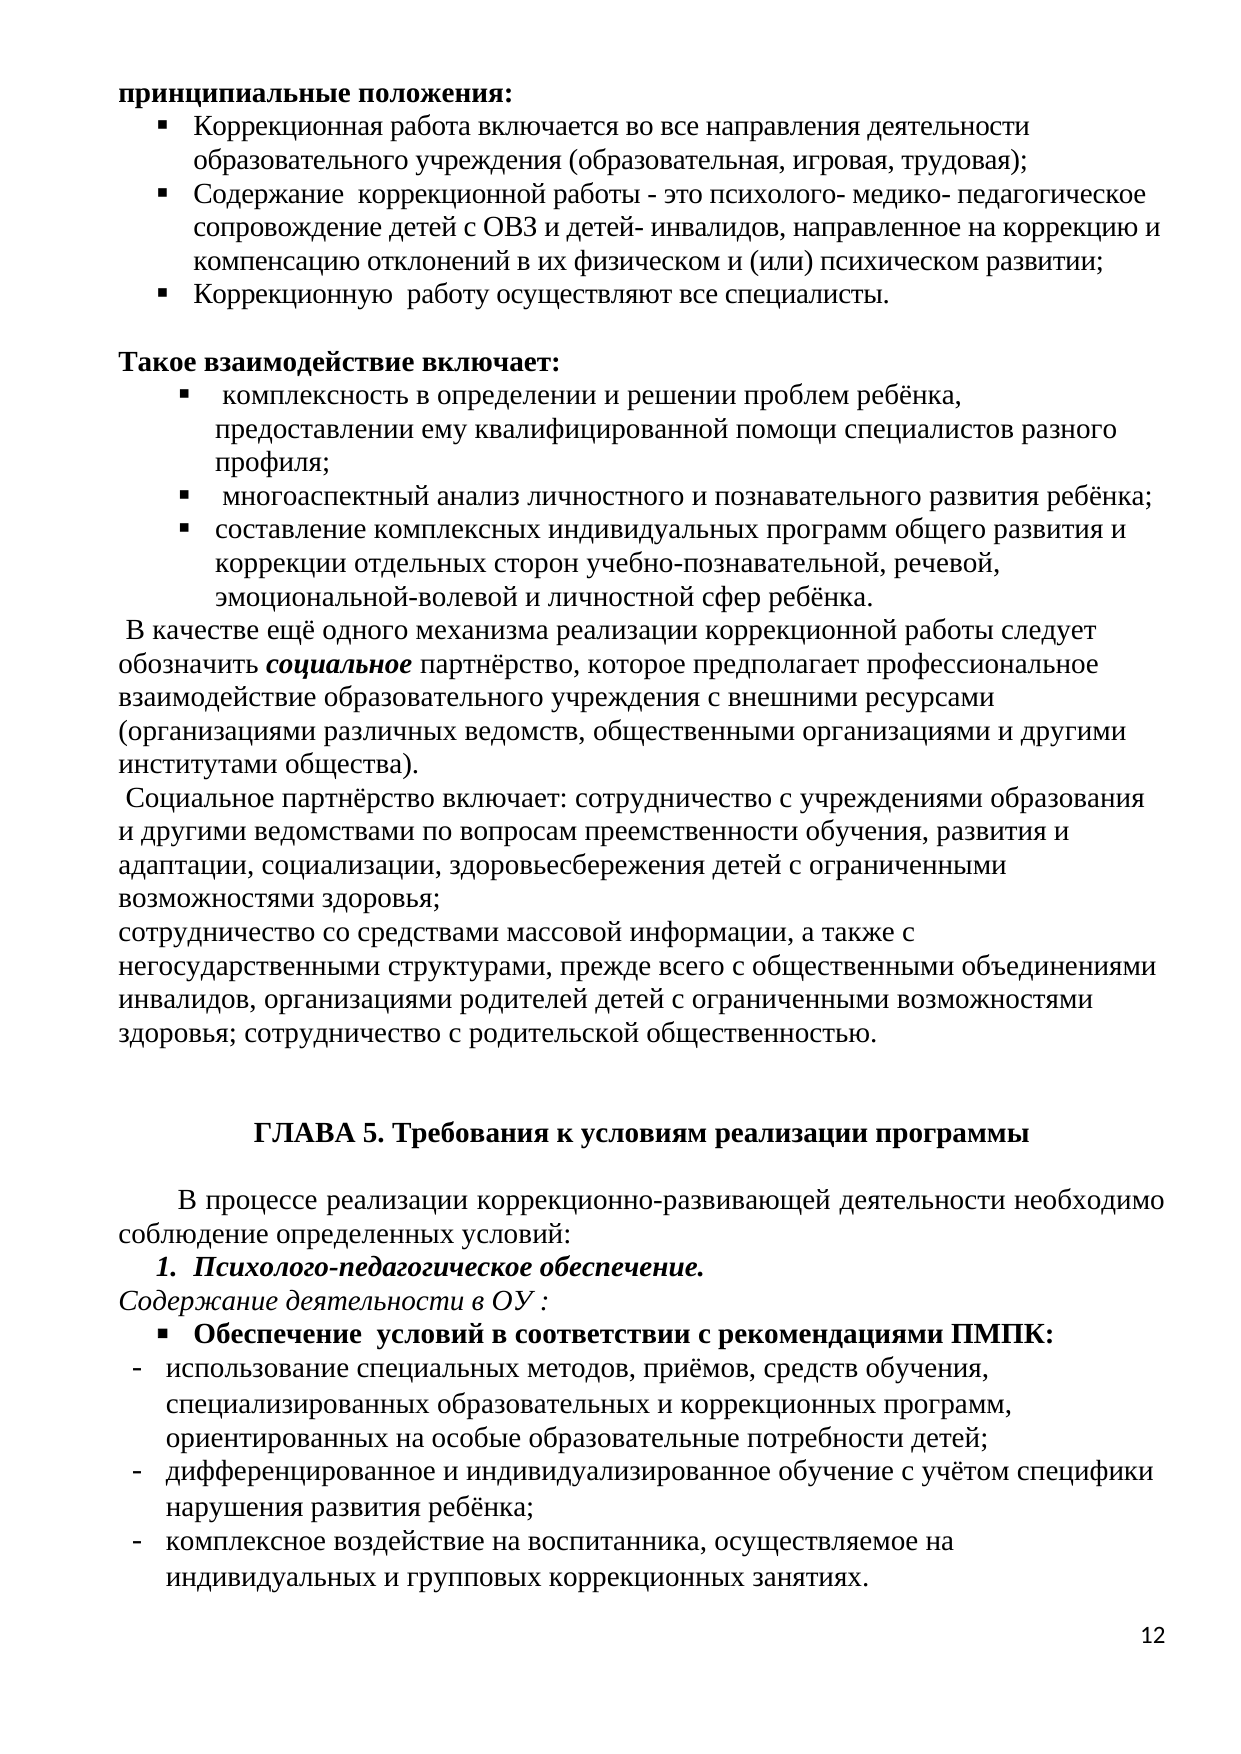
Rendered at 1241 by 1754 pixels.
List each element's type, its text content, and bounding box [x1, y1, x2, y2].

text сотрудничество со средствами массовой информации, а также с негосударственными структурами, прежде всего с общественными объединениями инвалидов, организациями родителей детей с ограниченными возможностями здоровья; сотрудничество с родительской общественностью. [118, 914, 1165, 1048]
list многоаспектный анализ личностного и познавательного развития ребёнка; [177, 478, 1165, 512]
text Социальное партнёрство включает: сотрудничество с учреждениями образования и другими ведомствами по вопросам преемственности обучения, развития и адаптации, социализации, здоровьесбережения детей с ограниченными возможностями здоровья; [118, 780, 1165, 914]
list Коррекционная работа включается во все направления деятельности образовательного учреждения (образовательная, игровая, трудовая); [156, 108, 1165, 176]
list составление комплексных индивидуальных программ общего развития и коррекции отдельных сторон учебно-познавательной, речевой, эмоциональной-волевой и личностной сфер ребёнка. [177, 512, 1165, 612]
list комплексное воздействие на воспитанника, осуществляемое на индивидуальных и групповых коррекционных занятиях. [128, 1523, 1165, 1593]
text Такое взаимодействие включает: [118, 344, 1165, 377]
list Коррекционную работу осуществляют все специалисты. [156, 276, 1165, 310]
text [118, 75, 1165, 108]
text Содержание деятельности в ОУ : [118, 1283, 1165, 1317]
list комплексность в определении и решении проблем ребёнка, предоставлении ему квалифицированной помощи специалистов разного профиля; [177, 377, 1165, 478]
text В качестве ещё одного механизма реализации коррекционной работы следует обозначить социальное партнёрство, которое предполагает профессиональное взаимодействие образовательного учреждения с внешними ресурсами (организациями различных ведомств, общественными организациями и другими институтами общества). [118, 612, 1165, 780]
list Содержание коррекционной работы - это психолого- медико- педагогическое сопровождение детей с ОВЗ и детей- инвалидов, направленное на коррекцию и компенсацию отклонений в их физическом и (или) психическом развитии; [156, 176, 1165, 276]
list дифференцированное и индивидуализированное обучение с учётом специфики нарушения развития ребёнка; [128, 1453, 1165, 1523]
text В процессе реализации коррекционно-развивающей деятельности необходимо соблюдение определенных условий: [118, 1182, 1165, 1249]
text ГЛАВА 5. Требования к условиям реализации программы [118, 1115, 1165, 1149]
list Обеспечение условий в соответствии с рекомендациями ПМПК: [156, 1317, 1165, 1350]
list Психолого-педагогическое обеспечение. [156, 1249, 1165, 1283]
list использование специальных методов, приёмов, средств обучения, специализированных образовательных и коррекционных программ, ориентированных на особые образовательные потребности детей; [128, 1350, 1165, 1453]
